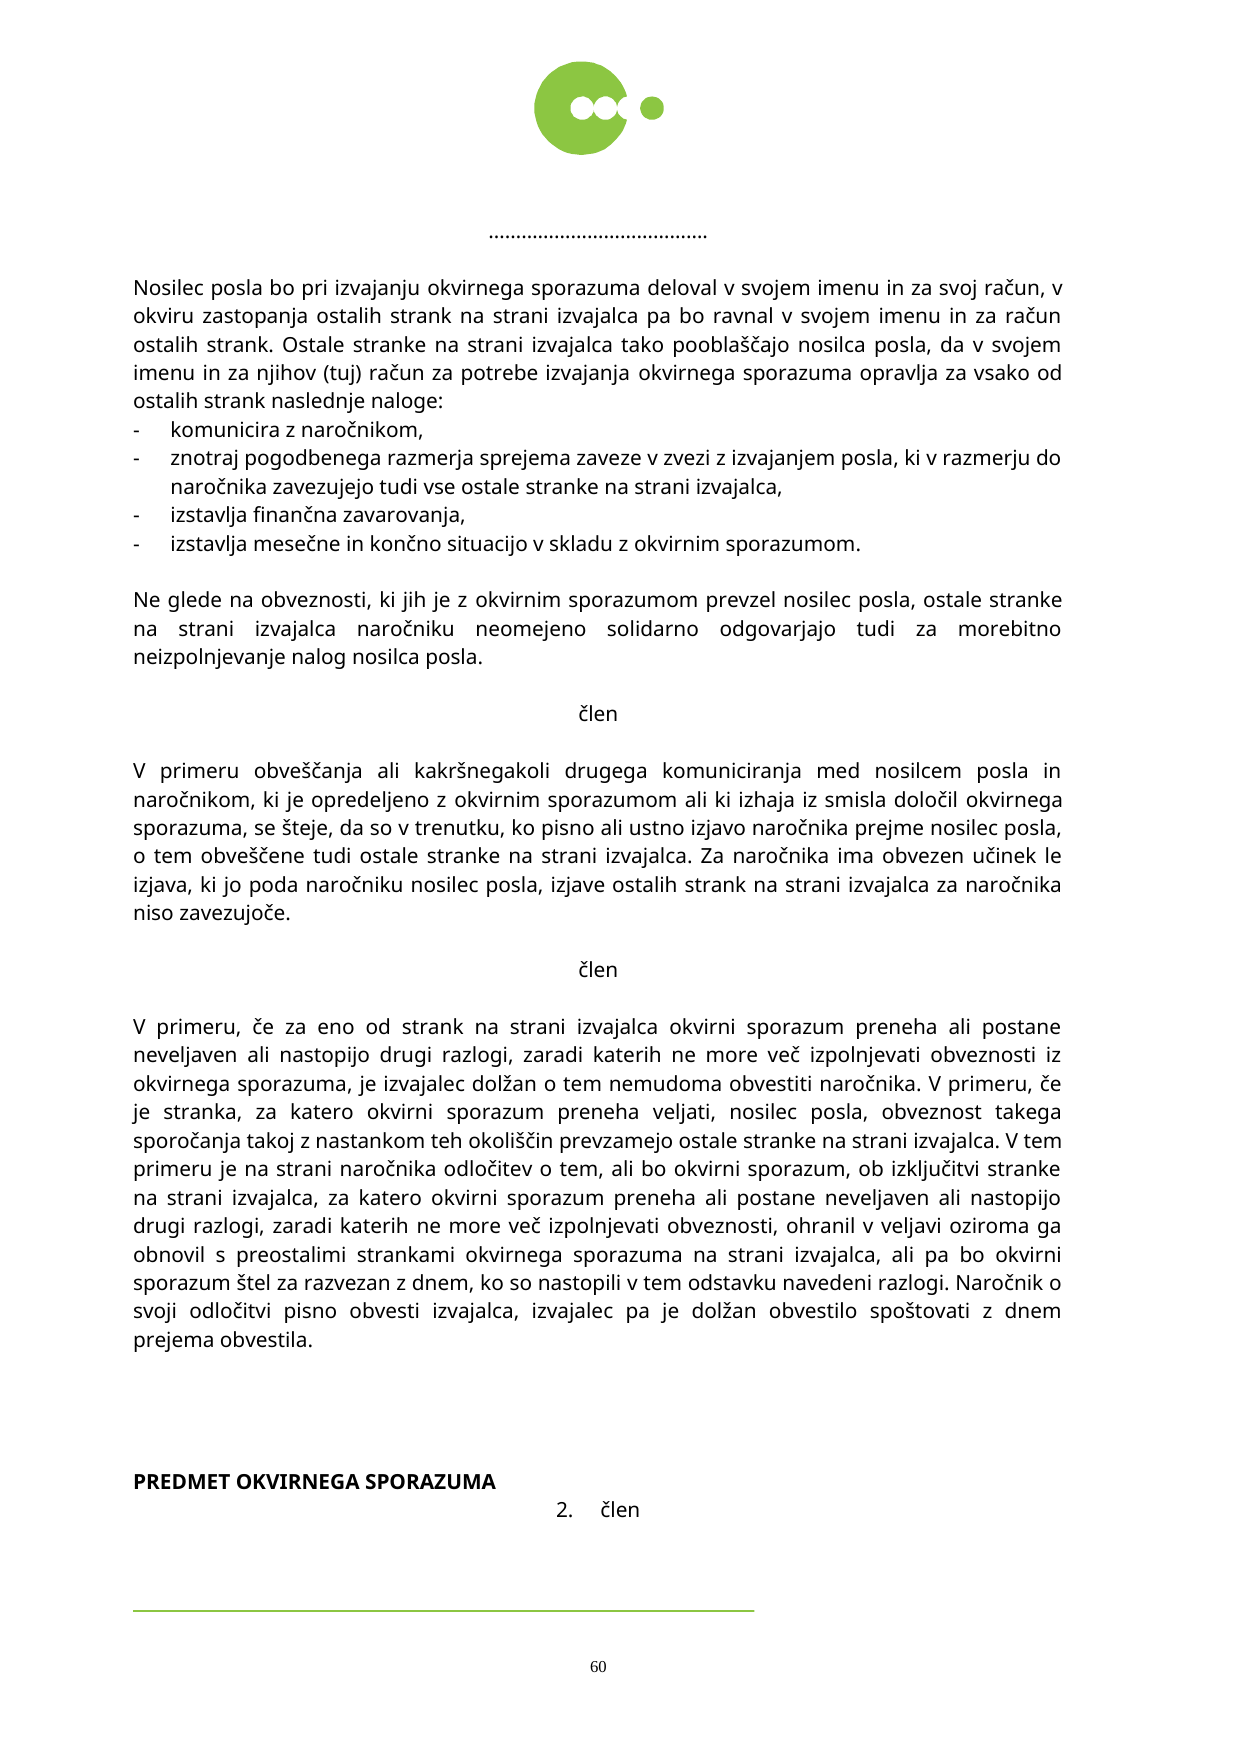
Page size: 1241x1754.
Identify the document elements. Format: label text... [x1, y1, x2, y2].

list izstavlja mesečne in končno situacijo v skladu z okvirnim sporazumom. [133, 529, 1063, 557]
text V primeru, če za eno od strank na strani izvajalca okvirni sporazum preneha ali postane neveljaven ali nastopijo drugi razlogi, zaradi katerih ne more več izpolnjevati obveznosti iz okvirnega sporazuma, je izvajalec dolžan o tem nemudoma obvestiti naročnika. V primeru, če je stranka, za katero okvirni sporazum preneha veljati, nosilec posla, obveznost takega sporočanja takoj z nastankom teh okoliščin prevzamejo ostale stranke na strani izvajalca. V tem primeru je na strani naročnika odločitev o tem, ali bo okvirni sporazum, ob izključitvi stranke na strani izvajalca, za katero okvirni sporazum preneha ali postane neveljaven ali nastopijo drugi razlogi, zaradi katerih ne more več izpolnjevati obveznosti, ohranil v veljavi oziroma ga obnovil s preostalimi strankami okvirnega sporazuma na strani izvajalca, ali pa bo okvirni sporazum štel za razvezan z dnem, ko so nastopili v tem odstavku navedeni razlogi. Naročnik o svoji odločitvi pisno obvesti izvajalca, izvajalec pa je dolžan obvestilo spoštovati z dnem prejema obvestila. [133, 1012, 1063, 1353]
text Ne glede na obveznosti, ki jih je z okvirnim sporazumom prevzel nosilec posla, ostale stranke na strani izvajalca naročniku neomejeno solidarno odgovarjajo tudi za morebitno neizpolnjevanje nalog nosilca posla. [133, 586, 1063, 671]
list znotraj pogodbenega razmerja sprejema zaveze v zvezi z izvajanjem posla, ki v razmerju do naročnika zavezujejo tudi vse ostale stranke na strani izvajalca, [133, 443, 1063, 500]
text …………………………………. [133, 216, 1063, 244]
text člen [133, 699, 1063, 728]
text V primeru obveščanja ali kakršnegakoli drugega komuniciranja med nosilcem posla in naročnikom, ki je opredeljeno z okvirnim sporazumom ali ki izhaja iz smisla določil okvirnega sporazuma, se šteje, da so v trenutku, ko pisno ali ustno izjavo naročnika prejme nosilec posla, o tem obveščene tudi ostale stranke na strani izvajalca. Za naročnika ima obvezen učinek le izjava, ki jo poda naročniku nosilec posla, izjave ostalih strank na strani izvajalca za naročnika niso zavezujoče. [133, 756, 1063, 927]
text PREDMET OKVIRNEGA SPORAZUMA [133, 1467, 1063, 1496]
list člen [133, 1496, 1063, 1524]
list izstavlja finančna zavarovanja, [133, 500, 1063, 529]
text člen [133, 955, 1063, 984]
list komunicira z naročnikom, [133, 415, 1063, 443]
text Nosilec posla bo pri izvajanju okvirnega sporazuma deloval v svojem imenu in za svoj račun, v okviru zastopanja ostalih strank na strani izvajalca pa bo ravnal v svojem imenu in za račun ostalih strank. Ostale stranke na strani izvajalca tako pooblaščajo nosilca posla, da v svojem imenu in za njihov (tuj) račun za potrebe izvajanja okvirnega sporazuma opravlja za vsako od ostalih strank naslednje naloge: [133, 273, 1063, 415]
